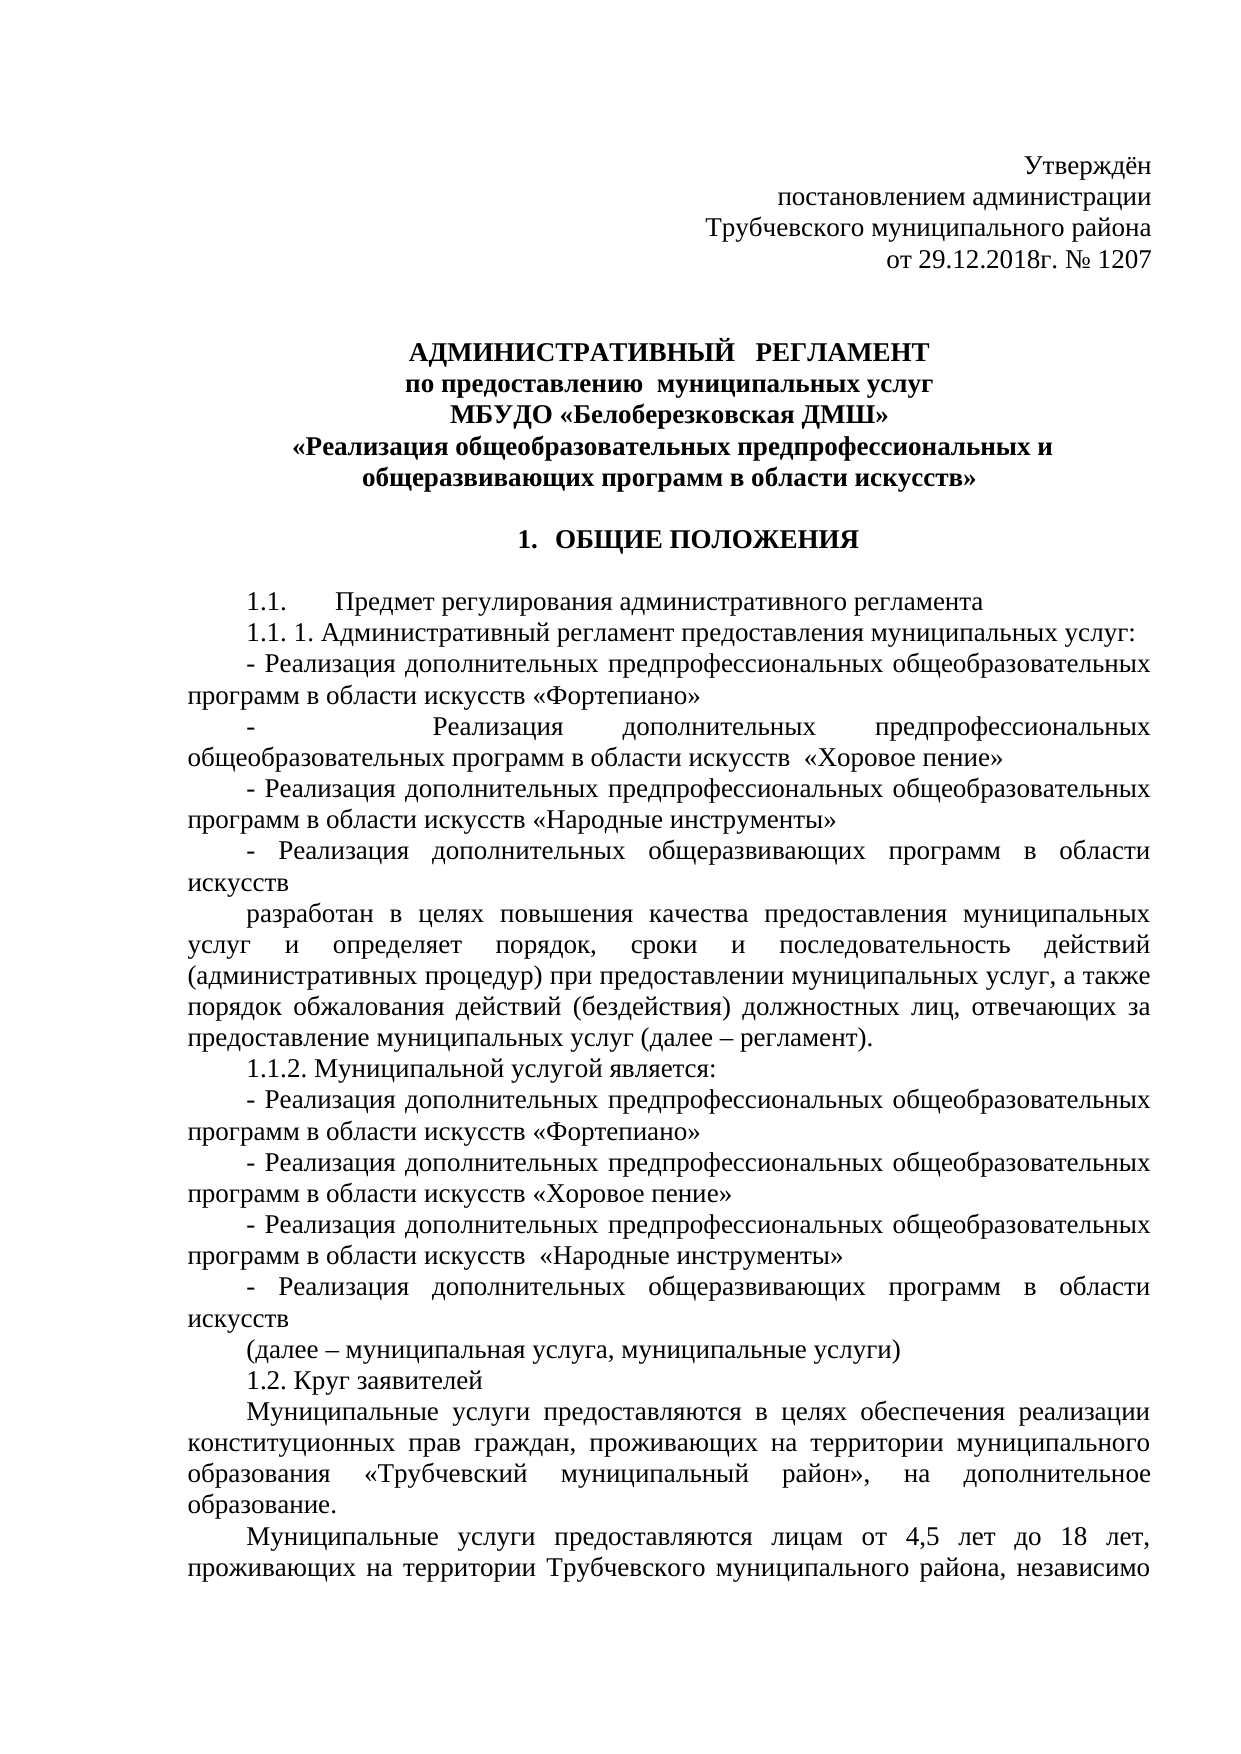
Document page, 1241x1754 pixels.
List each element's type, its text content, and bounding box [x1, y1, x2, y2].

text - Реализация дополнительных общеразвивающих программ в области искусств [187, 1271, 1152, 1333]
text 1.2. Круг заявителей [187, 1364, 1152, 1395]
text Муниципальные услуги предоставляются в целях обеспечения реализации конституционных прав граждан, проживающих на территории муниципального образования «Трубчевский муниципальный район», на дополнительное образование. [187, 1395, 1152, 1520]
text - Реализация дополнительных предпрофессиональных общеобразовательных программ в области искусств «Народные инструменты» [187, 1208, 1152, 1271]
text постановлением администрации [187, 180, 1152, 212]
text - Реализация дополнительных предпрофессиональных общеобразовательных программ в области искусств «Народные инструменты» [187, 772, 1152, 834]
text Трубчевского муниципального района [187, 212, 1152, 243]
text (далее – муниципальная услуга, муниципальные услуги) [187, 1333, 1152, 1364]
list Предмет регулирования административного регламента [187, 585, 1152, 616]
text разработан в целях повышения качества предоставления муниципальных услуг и определяет порядок, сроки и последовательность действий (административных процедур) при предоставлении муниципальных услуг, а также порядок обжалования действий (бездействия) должностных лиц, отвечающих за предоставление муниципальных услуг (далее – регламент). [187, 897, 1152, 1052]
text - Реализация дополнительных предпрофессиональных общеобразовательных программ в области искусств «Хоровое пение» [187, 710, 1152, 772]
text 1.1.2. Муниципальной услугой является: [187, 1052, 1152, 1084]
text - Реализация дополнительных предпрофессиональных общеобразовательных программ в области искусств «Хоровое пение» [187, 1146, 1152, 1208]
text от 29.12.2018г. № 1207 [187, 243, 1152, 274]
text 1.1. 1. Административный регламент предоставления муниципальных услуг: [187, 616, 1152, 648]
list ОБЩИЕ ПОЛОЖЕНИЯ [225, 523, 1152, 554]
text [187, 1520, 1152, 1582]
text - Реализация дополнительных предпрофессиональных общеобразовательных программ в области искусств «Фортепиано» [187, 648, 1152, 710]
text Утверждён [187, 149, 1152, 180]
text - Реализация дополнительных предпрофессиональных общеобразовательных программ в области искусств «Фортепиано» [187, 1084, 1152, 1146]
text АДМИНИСТРАТИВНЫЙ РЕГЛАМЕНТ [187, 336, 1152, 367]
text «Реализация общеобразовательных предпрофессиональных и общеразвивающих программ в области искусств» [187, 429, 1152, 492]
text по предоставлению муниципальных услуг [187, 367, 1152, 398]
text - Реализация дополнительных общеразвивающих программ в области искусств [187, 834, 1152, 897]
text МБУДО «Белоберезковская ДМШ» [187, 398, 1152, 429]
